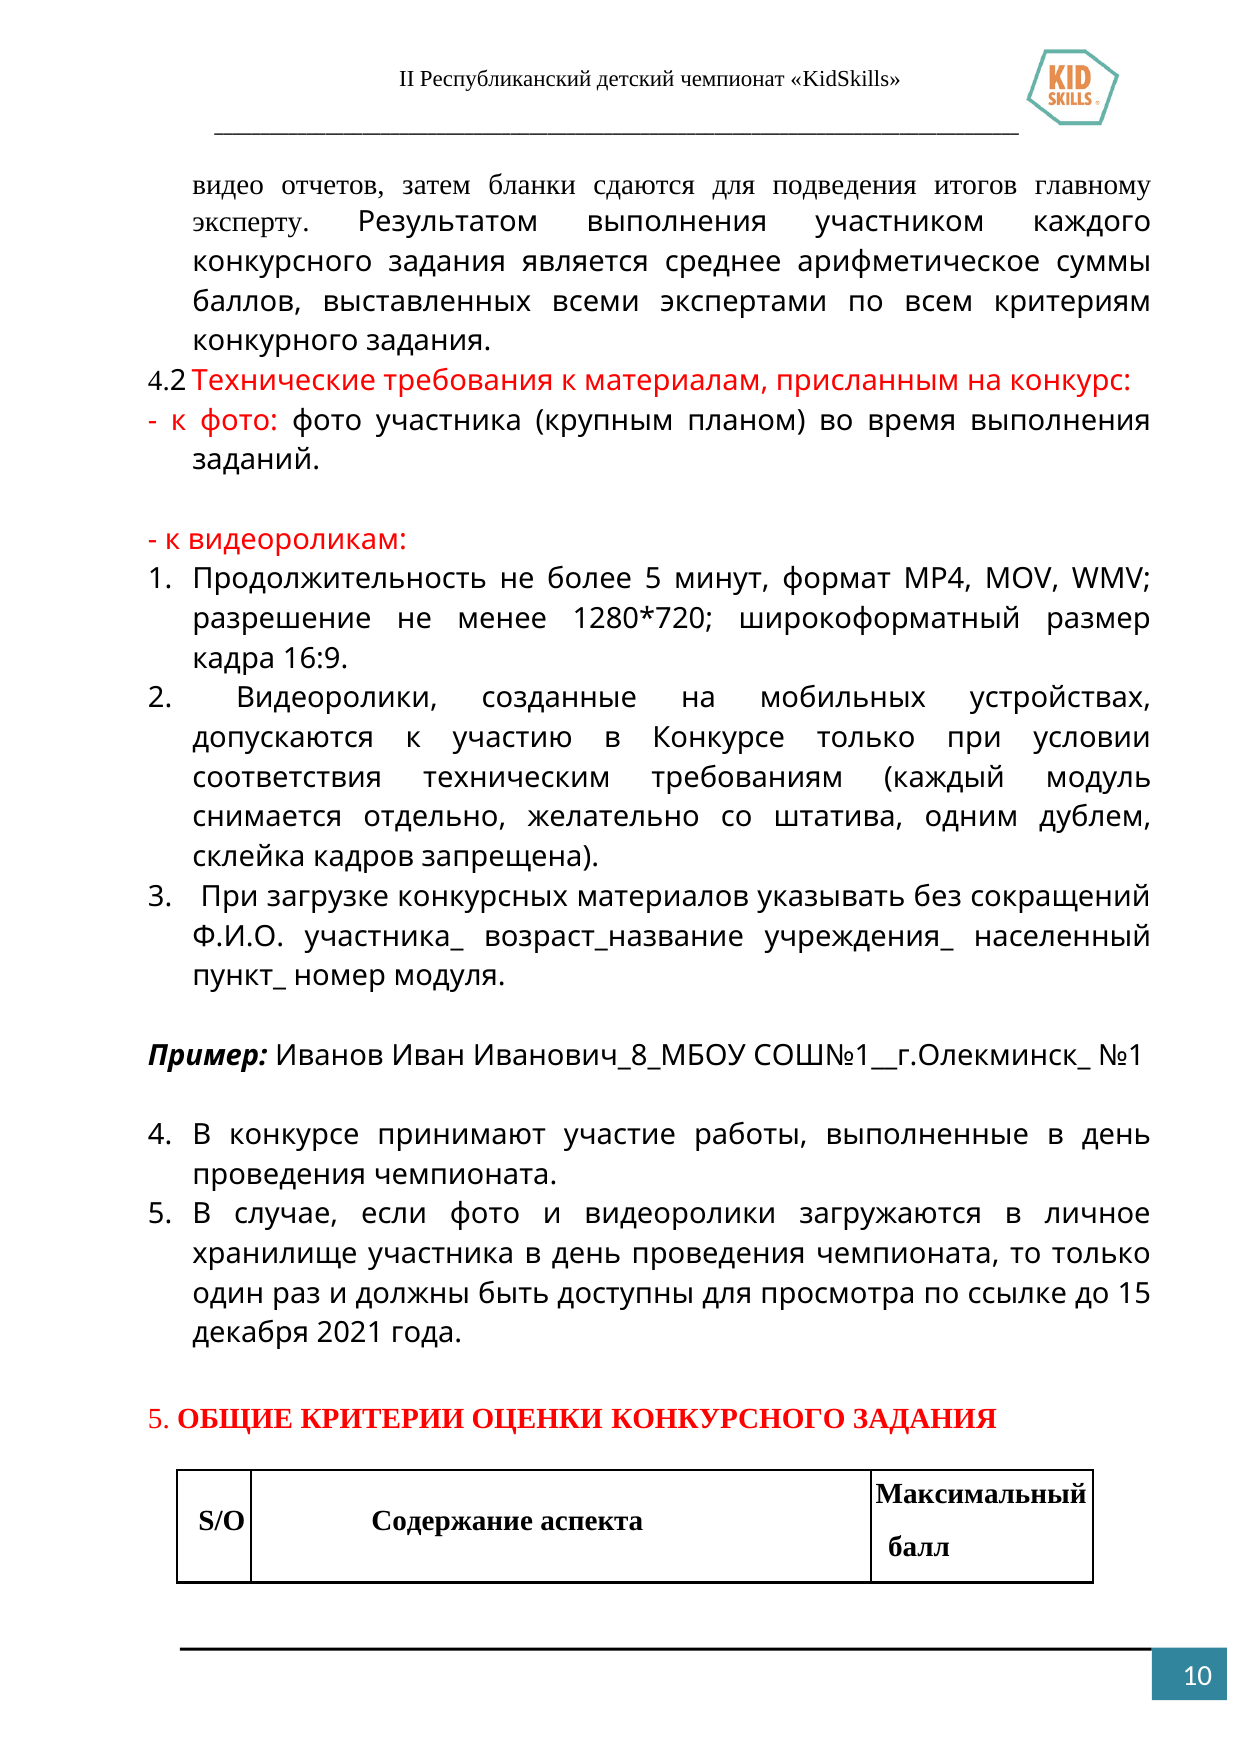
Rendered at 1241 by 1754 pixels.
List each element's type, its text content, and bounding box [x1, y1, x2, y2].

text 5. В случае, если фото и видеоролики загружаются в личное хранилище участника в день проведения чемпионата, то только один раз и должны быть доступны для просмотра по ссылке до 15 декабря 2021 года. [148, 1193, 1152, 1351]
text 5. ОБЩИЕ Критерии оценки КОНКУРСНОГО ЗАДАНИЯ [148, 1402, 1152, 1435]
text 2. Видеоролики, созданные на мобильных устройствах, допускаются к участию в Конкурсе только при условии соответствия техническим требованиям (каждый модуль снимается отдельно, желательно со штатива, одним дублем, склейка кадров запрещена). [148, 677, 1152, 875]
text 4. В конкурсе принимают участие работы, выполненные в день проведения чемпионата. [148, 1113, 1152, 1193]
text 3. При загрузке конкурсных материалов указывать без сокращений Ф.И.О. участника_ возраст_название учреждения_ населенный пункт_ номер модуля. [148, 875, 1152, 994]
table_header Максимальный балл [872, 1471, 1092, 1581]
text Пример: Иванов Иван Иванович_8_МБОУ СОШ№1__г.Олекминск_ №1 [148, 1034, 1152, 1073]
table_header Содержание аспекта [252, 1471, 870, 1581]
text 4.2 Технические требования к материалам, присланным на конкурс: [148, 359, 1152, 399]
text - к видеороликам: [148, 518, 1152, 558]
text - к фото: фото участника (крупным планом) во время выполнения заданий. [148, 399, 1152, 478]
picture [1017, 31, 1124, 138]
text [148, 167, 1152, 359]
table_header S/O [178, 1471, 250, 1581]
text 1. Продолжительность не более 5 минут, формат MP4, MOV, WMV; разрешение не менее 1280*720; широкоформатный размер кадра 16:9. [148, 558, 1152, 677]
